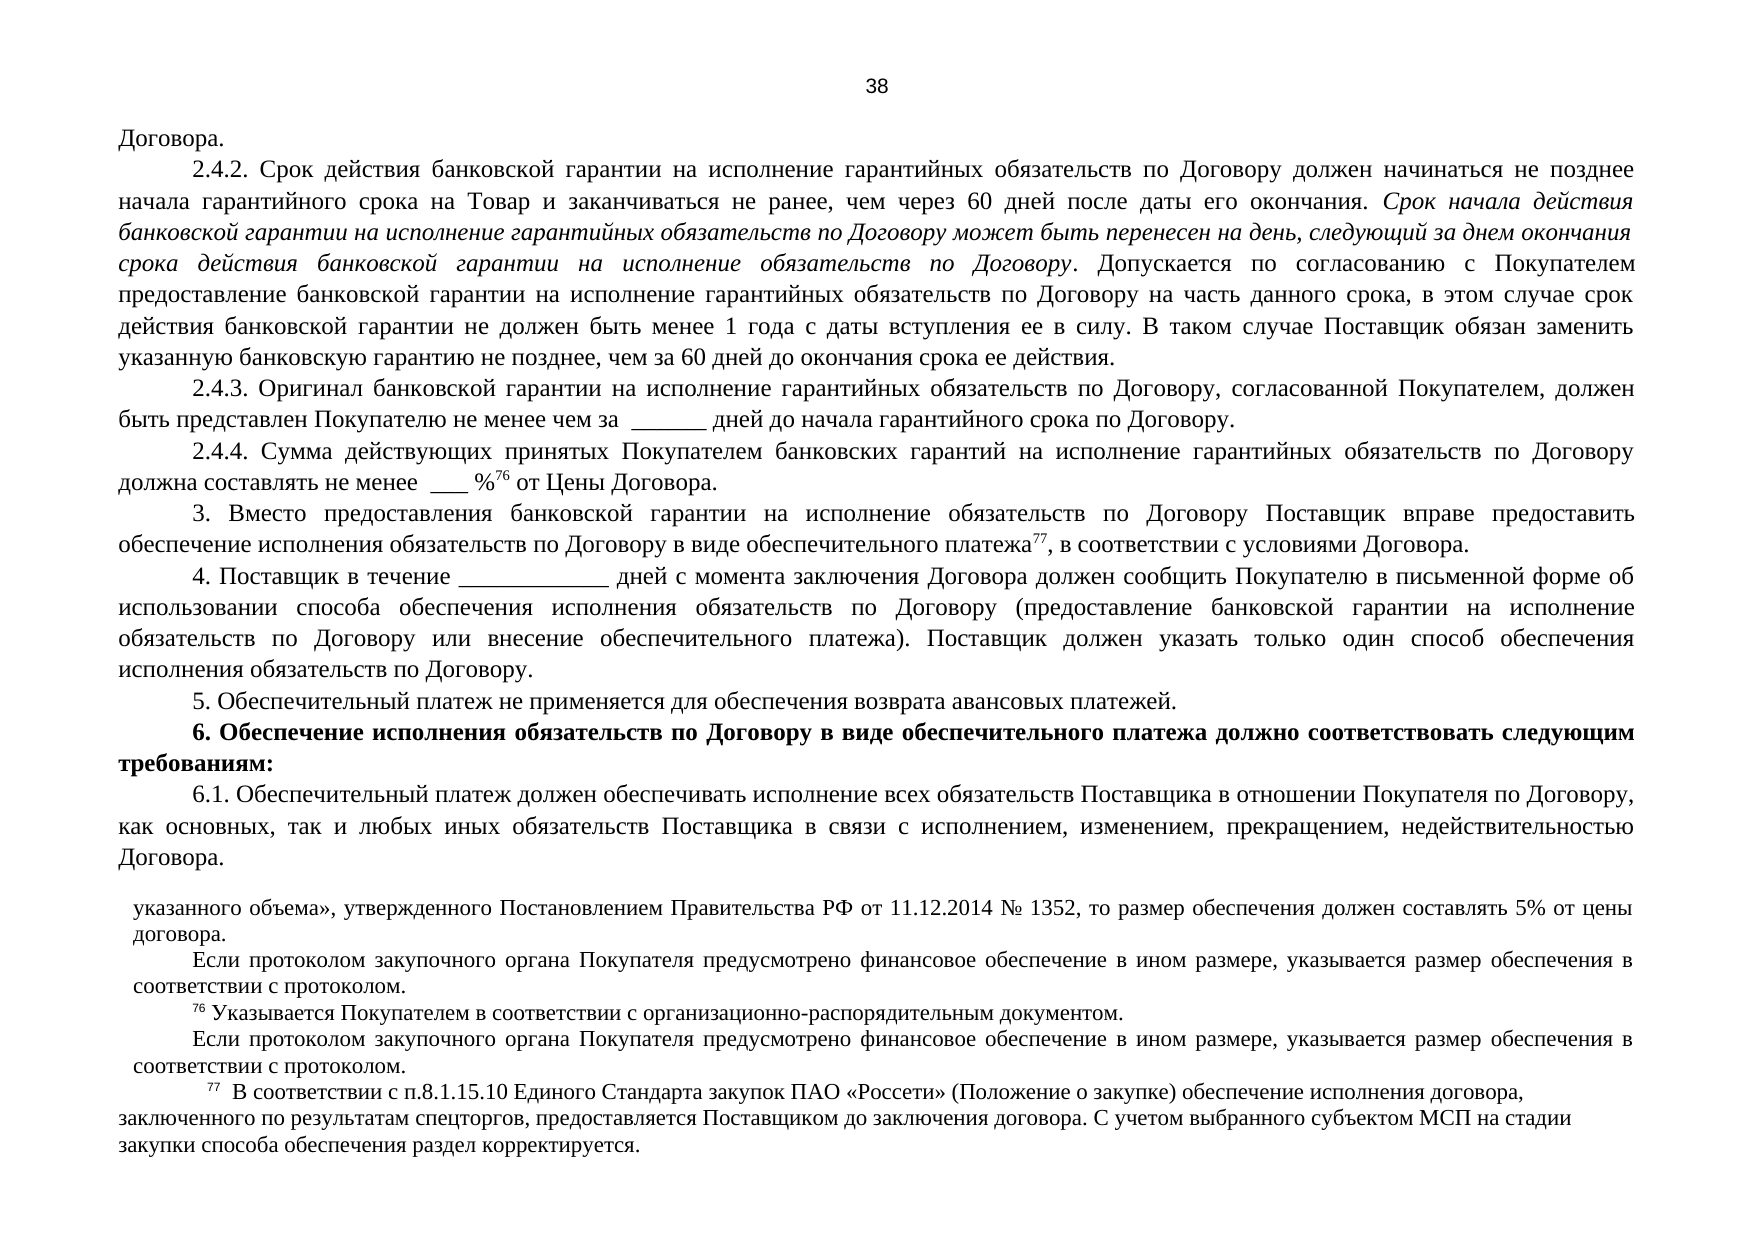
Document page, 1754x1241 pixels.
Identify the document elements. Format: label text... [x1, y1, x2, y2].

list 2.4.2. Срок действия банковской гарантии на исполнение гарантийных обязательств по Договору должен начинаться не позднее начала гарантийного срока на Товар и заканчиваться не ранее, чем через 60 дней после даты его окончания. Срок начала действия банковской гарантии на исполнение гарантийных обязательств по Договору может быть перенесен на день, следующий за днем окончания срока действия банковской гарантии на исполнение обязательств по Договору. Допускается по согласованию с Покупателем предоставление банковской гарантии на исполнение гарантийных обязательств по Договору на часть данного срока, в этом случае срок действия банковской гарантии не должен быть менее 1 года с даты вступления ее в силу. В таком случае Поставщик обязан заменить указанную банковскую гарантию не позднее, чем за 60 дней до окончания срока ее действия. [118, 153, 1636, 372]
list 6. Обеспечение исполнения обязательств по Договору в виде обеспечительного платежа должно соответствовать следующим требованиям: [118, 715, 1636, 778]
list 2.4.4. Сумма действующих принятых Покупателем банковских гарантий на исполнение гарантийных обязательств по Договору должна составлять не менее ___ % от Цены Договора. [118, 434, 1636, 497]
list 5. Обеспечительный платеж не применяется для обеспечения возврата авансовых платежей. [118, 684, 1636, 715]
text Сумма банковской гарантии на исполнение гарантийных обязательств по Договору должна составлять не менее __ % от Цены Договора. [118, 122, 1636, 153]
list 2.4.3. Оригинал банковской гарантии на исполнение гарантийных обязательств по Договору, согласованной Покупателем, должен быть представлен Покупателю не менее чем за ______ дней до начала гарантийного срока по Договору. [118, 372, 1636, 434]
list 6.1. Обеспечительный платеж должен обеспечивать исполнение всех обязательств Поставщика в отношении Покупателя по Договору, как основных, так и любых иных обязательств Поставщика в связи с исполнением, изменением, прекращением, недействительностью Договора. [118, 778, 1636, 872]
list 3. Вместо предоставления банковской гарантии на исполнение обязательств по Договору Поставщик вправе предоставить обеспечение исполнения обязательств по Договору в виде обеспечительного платежа, в соответствии с условиями Договора. [118, 497, 1636, 559]
list 4. Поставщик в течение ____________ дней с момента заключения Договора должен сообщить Покупателю в письменной форме об использовании способа обеспечения исполнения обязательств по Договору (предоставление банковской гарантии на исполнение обязательств по Договору или внесение обеспечительного платежа). Поставщик должен указать только один способ обеспечения исполнения обязательств по Договору. [118, 559, 1636, 684]
